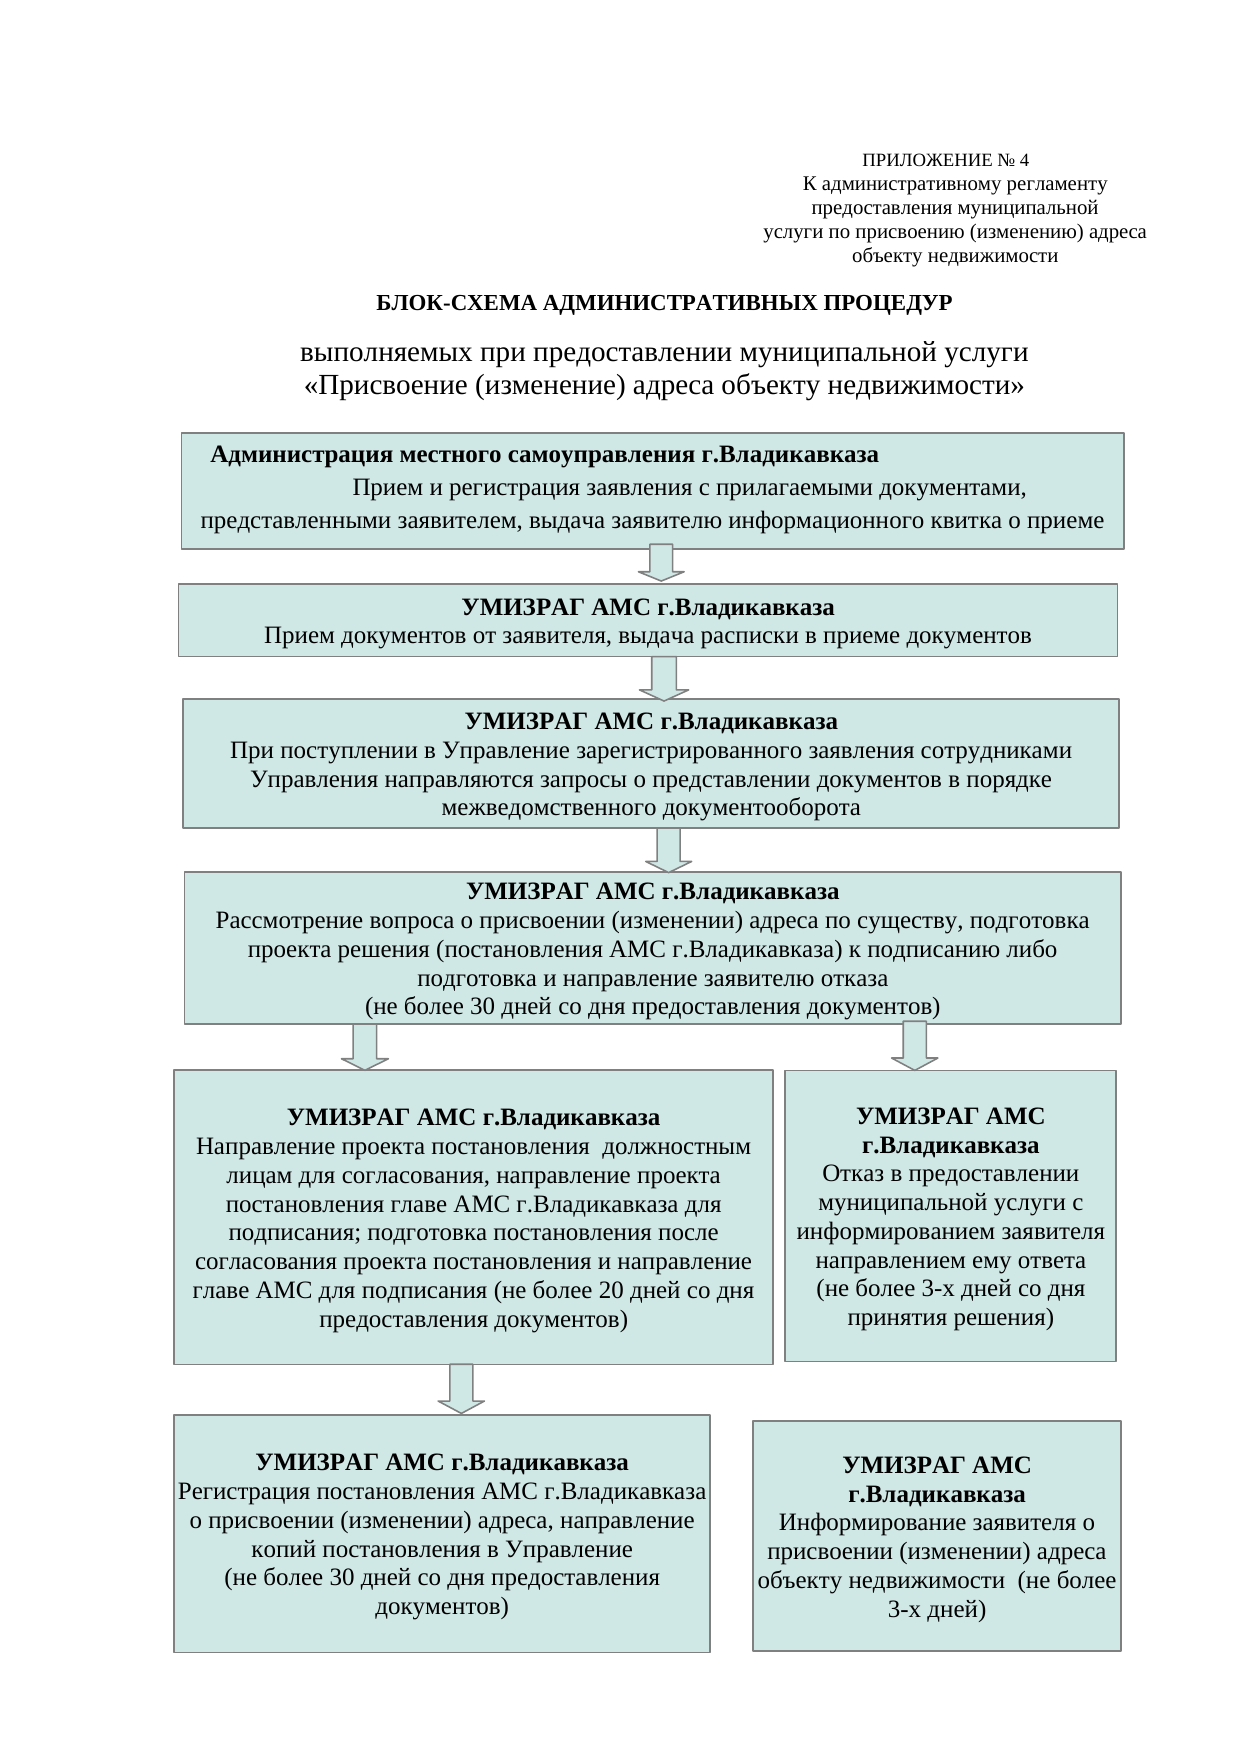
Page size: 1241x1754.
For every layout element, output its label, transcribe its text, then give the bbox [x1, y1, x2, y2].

text услуги по присвоению (изменению) адреса объекту недвижимости [758, 219, 1152, 267]
text БЛОК-СХЕМА административных процедур [177, 289, 1152, 315]
text К административному регламенту [758, 171, 1152, 195]
text «Присвоение (изменение) адреса объекту недвижимости» [177, 367, 1152, 401]
text выполняемых при предоставлении муниципальной услуги [177, 334, 1152, 367]
text предоставления муниципальной [758, 195, 1152, 219]
text ПРИЛОЖЕНИЕ № 4 [740, 149, 1152, 171]
